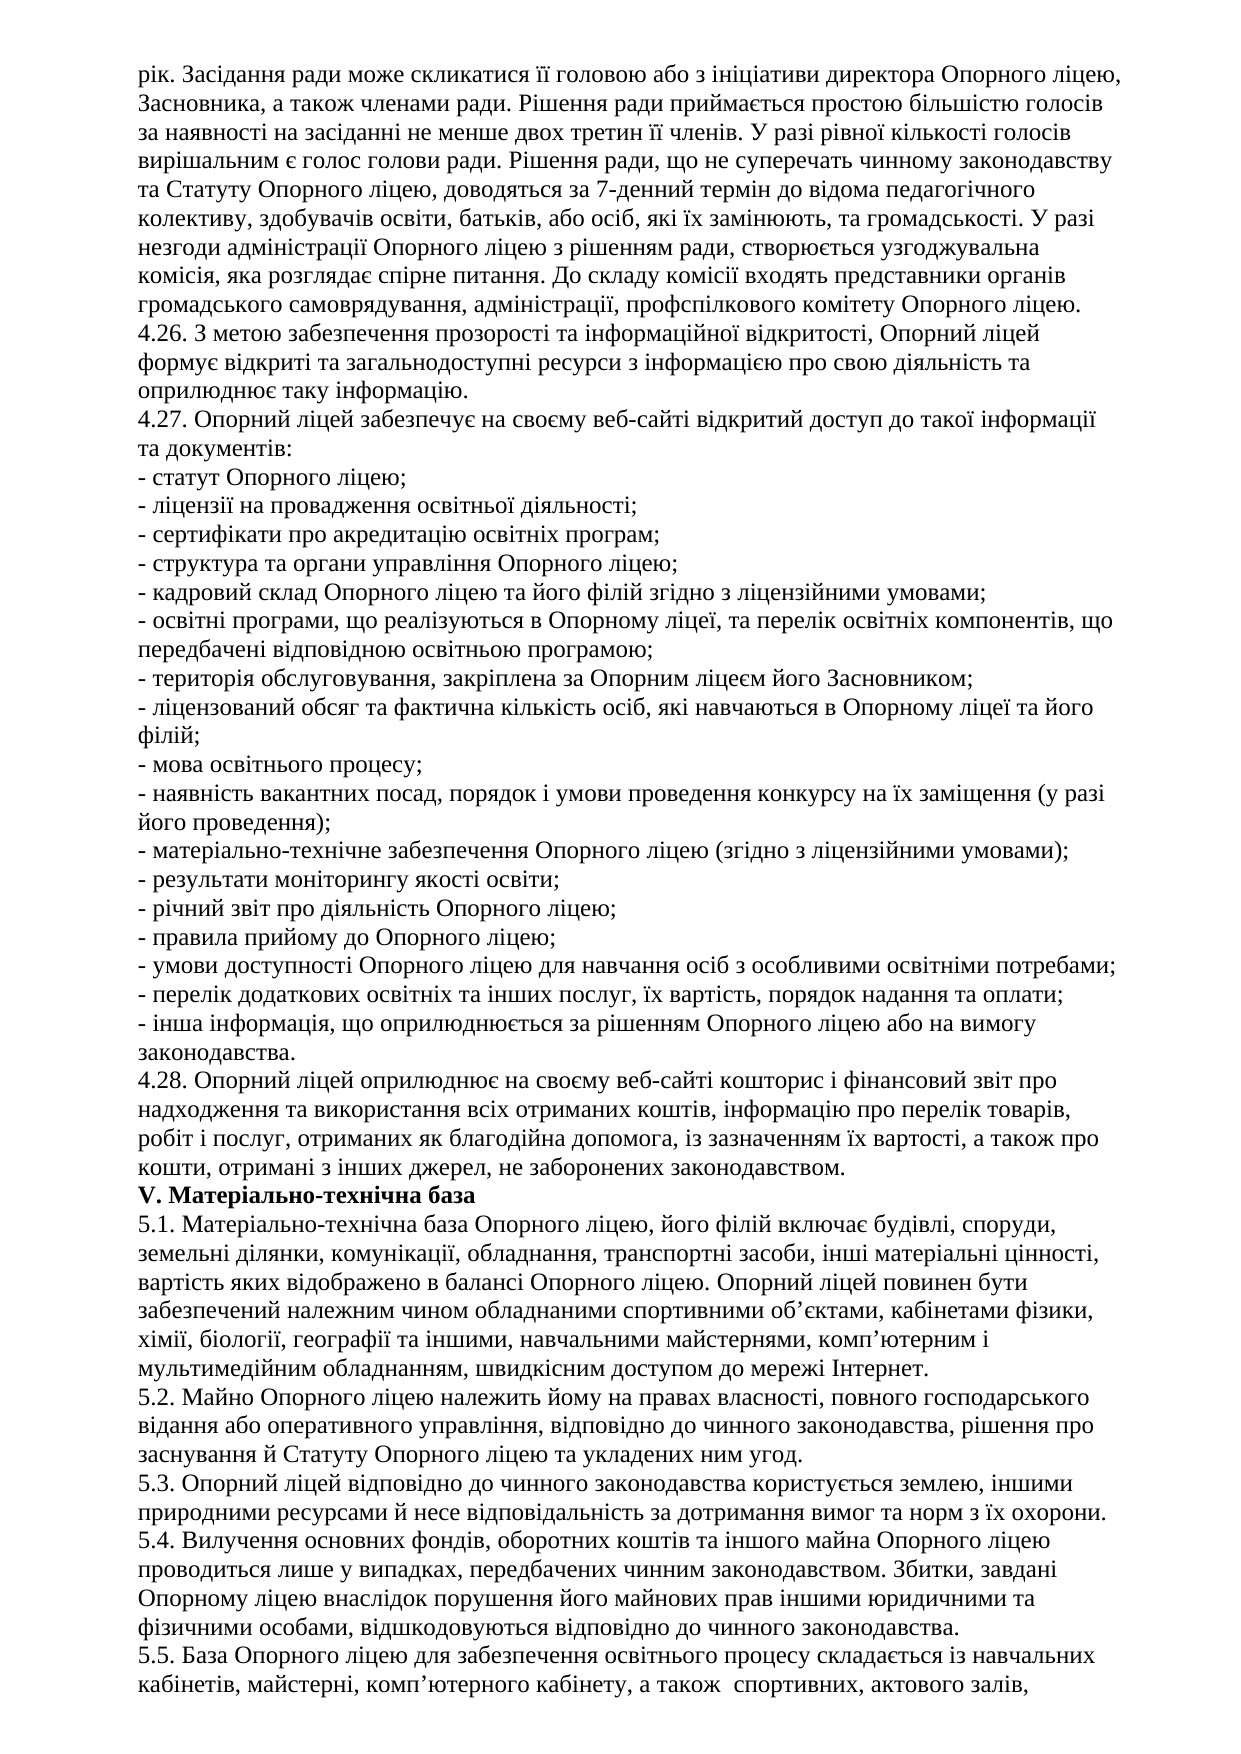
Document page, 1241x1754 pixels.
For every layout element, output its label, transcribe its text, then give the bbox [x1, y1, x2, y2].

text - умови доступності Опорного ліцею для навчання осіб з особливими освітніми потребами; [138, 950, 1124, 979]
text - правила прийому до Опорного ліцею; [138, 922, 1124, 950]
text - освітні програми, що реалізуються в Опорному ліцеї, та перелік освітніх компонентів, що передбачені відповідною освітньою програмою; [138, 605, 1124, 663]
text - матеріально-технічне забезпечення Опорного ліцею (згідно з ліцензійними умовами); [138, 835, 1124, 864]
text 5.1. Матеріально-технічна база Опорного ліцею, його філій включає будівлі, споруди, земельні ділянки, комунікації, обладнання, транспортні засоби, інші матеріальні цінності, вартість яких відображено в балансі Опорного ліцею. Опорний ліцей повинен бути забезпечений належним чином обладнаними спортивними об’єктами, кабінетами фізики, хімії, біології, географії та іншими, навчальними майстернями, комп’ютерним і мультимедійним обладнанням, швидкісним доступом до мережі Інтернет. [138, 1209, 1124, 1382]
text - ліцензії на провадження освітньої діяльності; [138, 490, 1124, 519]
text 5.2. Майно Опорного ліцею належить йому на правах власності, повного господарського відання або оперативного управління, відповідно до чинного законодавства, рішення про заснування й Статуту Опорного ліцею та укладених ним угод. [138, 1382, 1124, 1468]
text - кадровий склад Опорного ліцею та його філій згідно з ліцензійними умовами; [138, 577, 1124, 605]
text - ліцензований обсяг та фактична кількість осіб, які навчаються в Опорному ліцеї та його філій; [138, 692, 1124, 749]
text 4.27. Опорний ліцей забезпечує на своєму веб-сайті відкритий доступ до такої інформації та документів: [138, 404, 1124, 462]
text - результати моніторингу якості освіти; [138, 864, 1124, 893]
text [138, 59, 1124, 318]
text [138, 1640, 1124, 1698]
text - сертифікати про акредитацію освітніх програм; [138, 519, 1124, 548]
text 4.26. З метою забезпечення прозорості та інформаційної відкритості, Опорний ліцей формує відкриті та загальнодоступні ресурси з інформацією про свою діяльність та оприлюднює таку інформацію. [138, 318, 1124, 404]
text - територія обслуговування, закріплена за Опорним ліцеєм його Засновником; [138, 663, 1124, 692]
text - мова освітнього процесу; [138, 749, 1124, 778]
text - структура та органи управління Опорного ліцею; [138, 548, 1124, 577]
text - статут Опорного ліцею; [138, 462, 1124, 490]
text - інша інформація, що оприлюднюється за рішенням Опорного ліцею або на вимогу законодавства. [138, 1008, 1124, 1065]
text - річний звіт про діяльність Опорного ліцею; [138, 893, 1124, 922]
text 5.3. Опорний ліцей відповідно до чинного законодавства користується землею, іншими природними ресурсами й несе відповідальність за дотримання вимог та норм з їх охорони. [138, 1468, 1124, 1525]
text 4.28. Опорний ліцей оприлюднює на своєму веб-сайті кошторис і фінансовий звіт про надходження та використання всіх отриманих коштів, інформацію про перелік товарів, робіт і послуг, отриманих як благодійна допомога, із зазначенням їх вартості, а також про кошти, отримані з інших джерел, не заборонених законодавством. [138, 1065, 1124, 1180]
text V. Матеріально-технічна база [138, 1180, 1124, 1209]
text - перелік додаткових освітніх та інших послуг, їх вартість, порядок надання та оплати; [138, 979, 1124, 1008]
text - наявність вакантних посад, порядок і умови проведення конкурсу на їх заміщення (у разі його проведення); [138, 778, 1124, 835]
text 5.4. Вилучення основних фондів, оборотних коштів та іншого майна Опорного ліцею проводиться лише у випадках, передбачених чинним законодавством. Збитки, завдані Опорному ліцею внаслідок порушення його майнових прав іншими юридичними та фізичними особами, відшкодовуються відповідно до чинного законодавства. [138, 1525, 1124, 1640]
